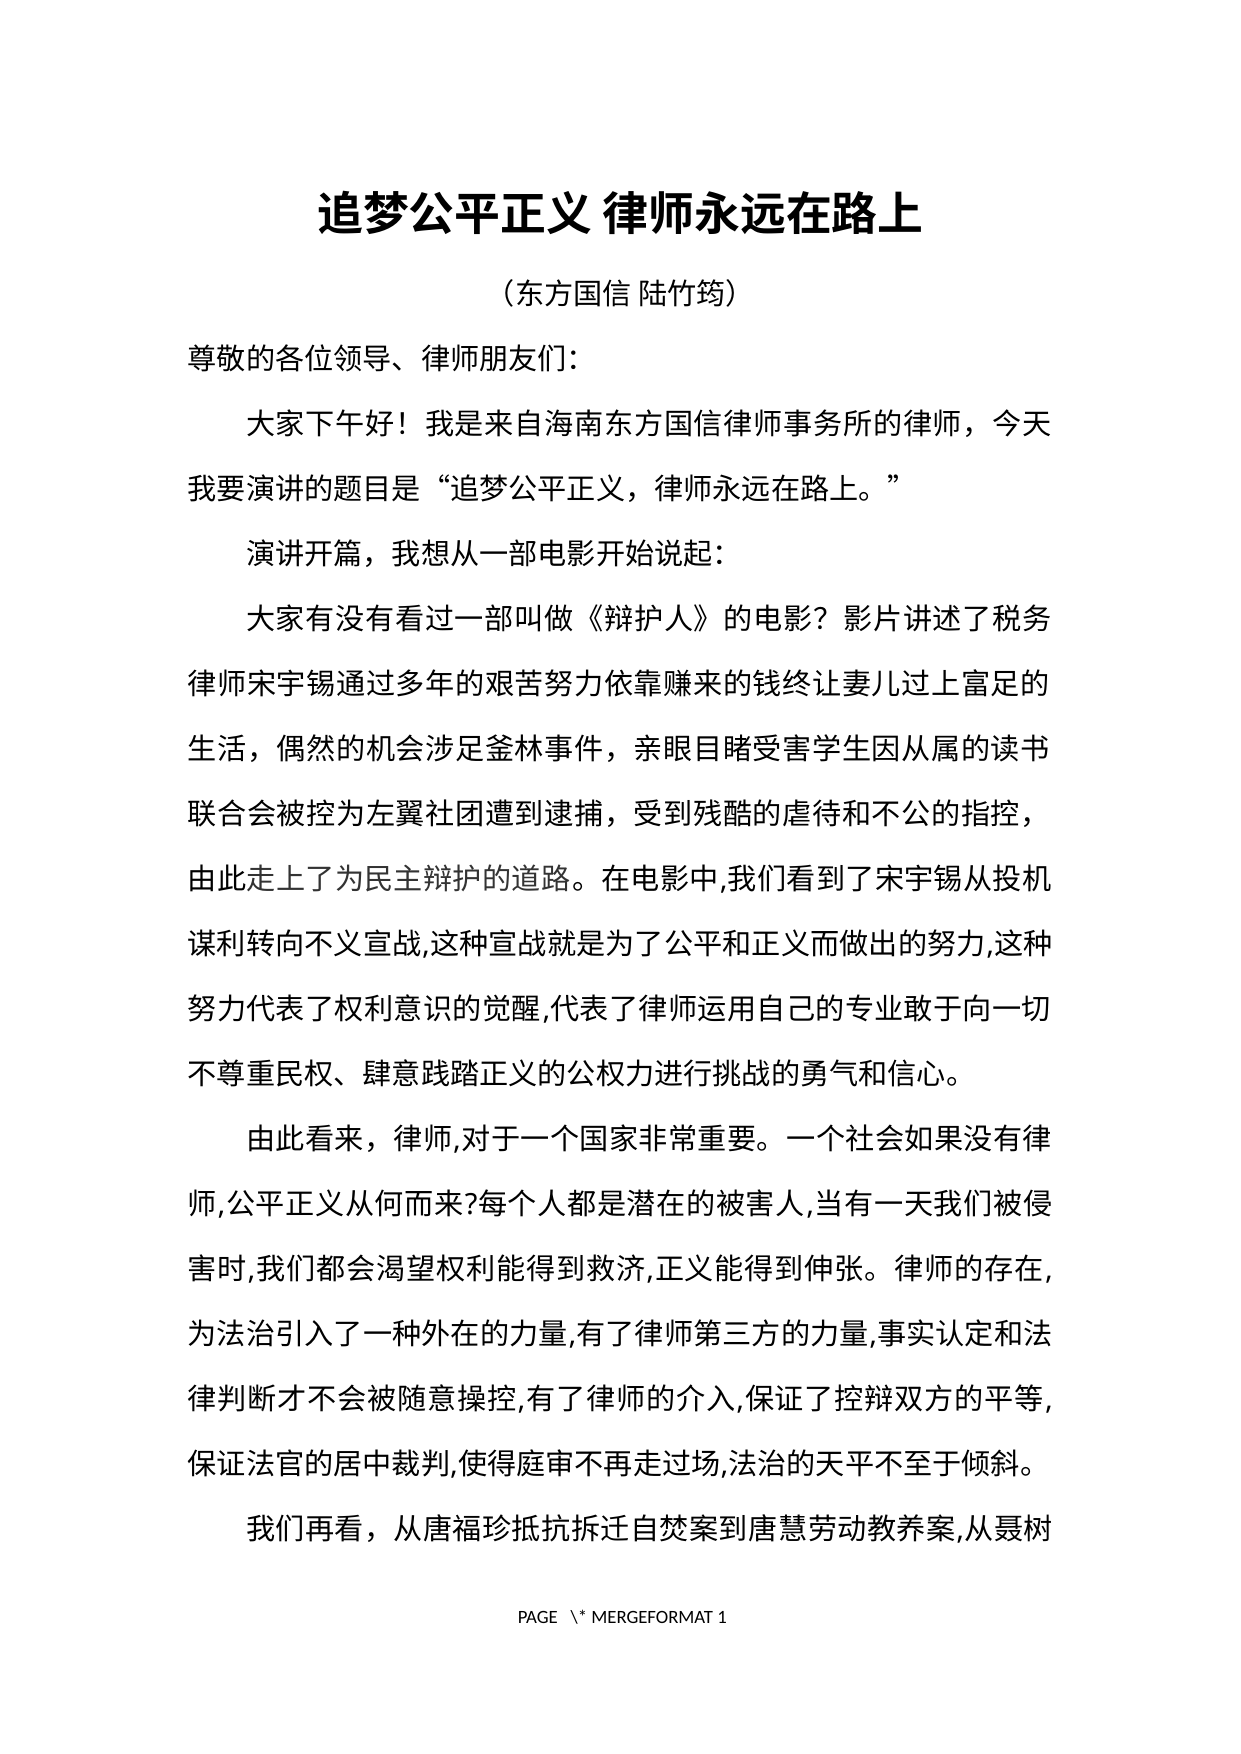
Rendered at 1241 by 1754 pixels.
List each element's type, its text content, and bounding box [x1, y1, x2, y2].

text 大家有没有看过一部叫做《辩护人》的电影？影片讲述了税务律师宋宇锡通过多年的艰苦努力依靠赚来的钱终让妻儿过上富足的生活，偶然的机会涉足釜林事件，亲眼目睹受害学生因从属的读书联合会被控为左翼社团遭到逮捕，受到残酷的虐待和不公的指控，由此走上了为民主辩护的道路。在电影中,我们看到了宋宇锡从投机谋利转向不义宣战,这种宣战就是为了公平和正义而做出的努力,这种努力代表了权利意识的觉醒,代表了律师运用自己的专业敢于向一切不尊重民权、肆意践踏正义的公权力进行挑战的勇气和信心。 [187, 584, 1053, 1104]
text 尊敬的各位领导、律师朋友们： [187, 324, 1053, 389]
text 大家下午好！我是来自海南东方国信律师事务所的律师，今天我要演讲的题目是“追梦公平正义，律师永远在路上。” [187, 389, 1053, 519]
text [187, 1494, 1053, 1559]
text 演讲开篇，我想从一部电影开始说起： [187, 519, 1053, 584]
text （东方国信 陆竹筠） [187, 259, 1053, 324]
text 由此看来，律师,对于一个国家非常重要。一个社会如果没有律师,公平正义从何而来?每个人都是潜在的被害人,当有一天我们被侵害时,我们都会渴望权利能得到救济,正义能得到伸张。律师的存在,为法治引入了一种外在的力量,有了律师第三方的力量,事实认定和法律判断才不会被随意操控,有了律师的介入,保证了控辩双方的平等,保证法官的居中裁判,使得庭审不再走过场,法治的天平不至于倾斜。 [187, 1104, 1053, 1494]
text 追梦公平正义 律师永远在路上 [187, 162, 1053, 259]
